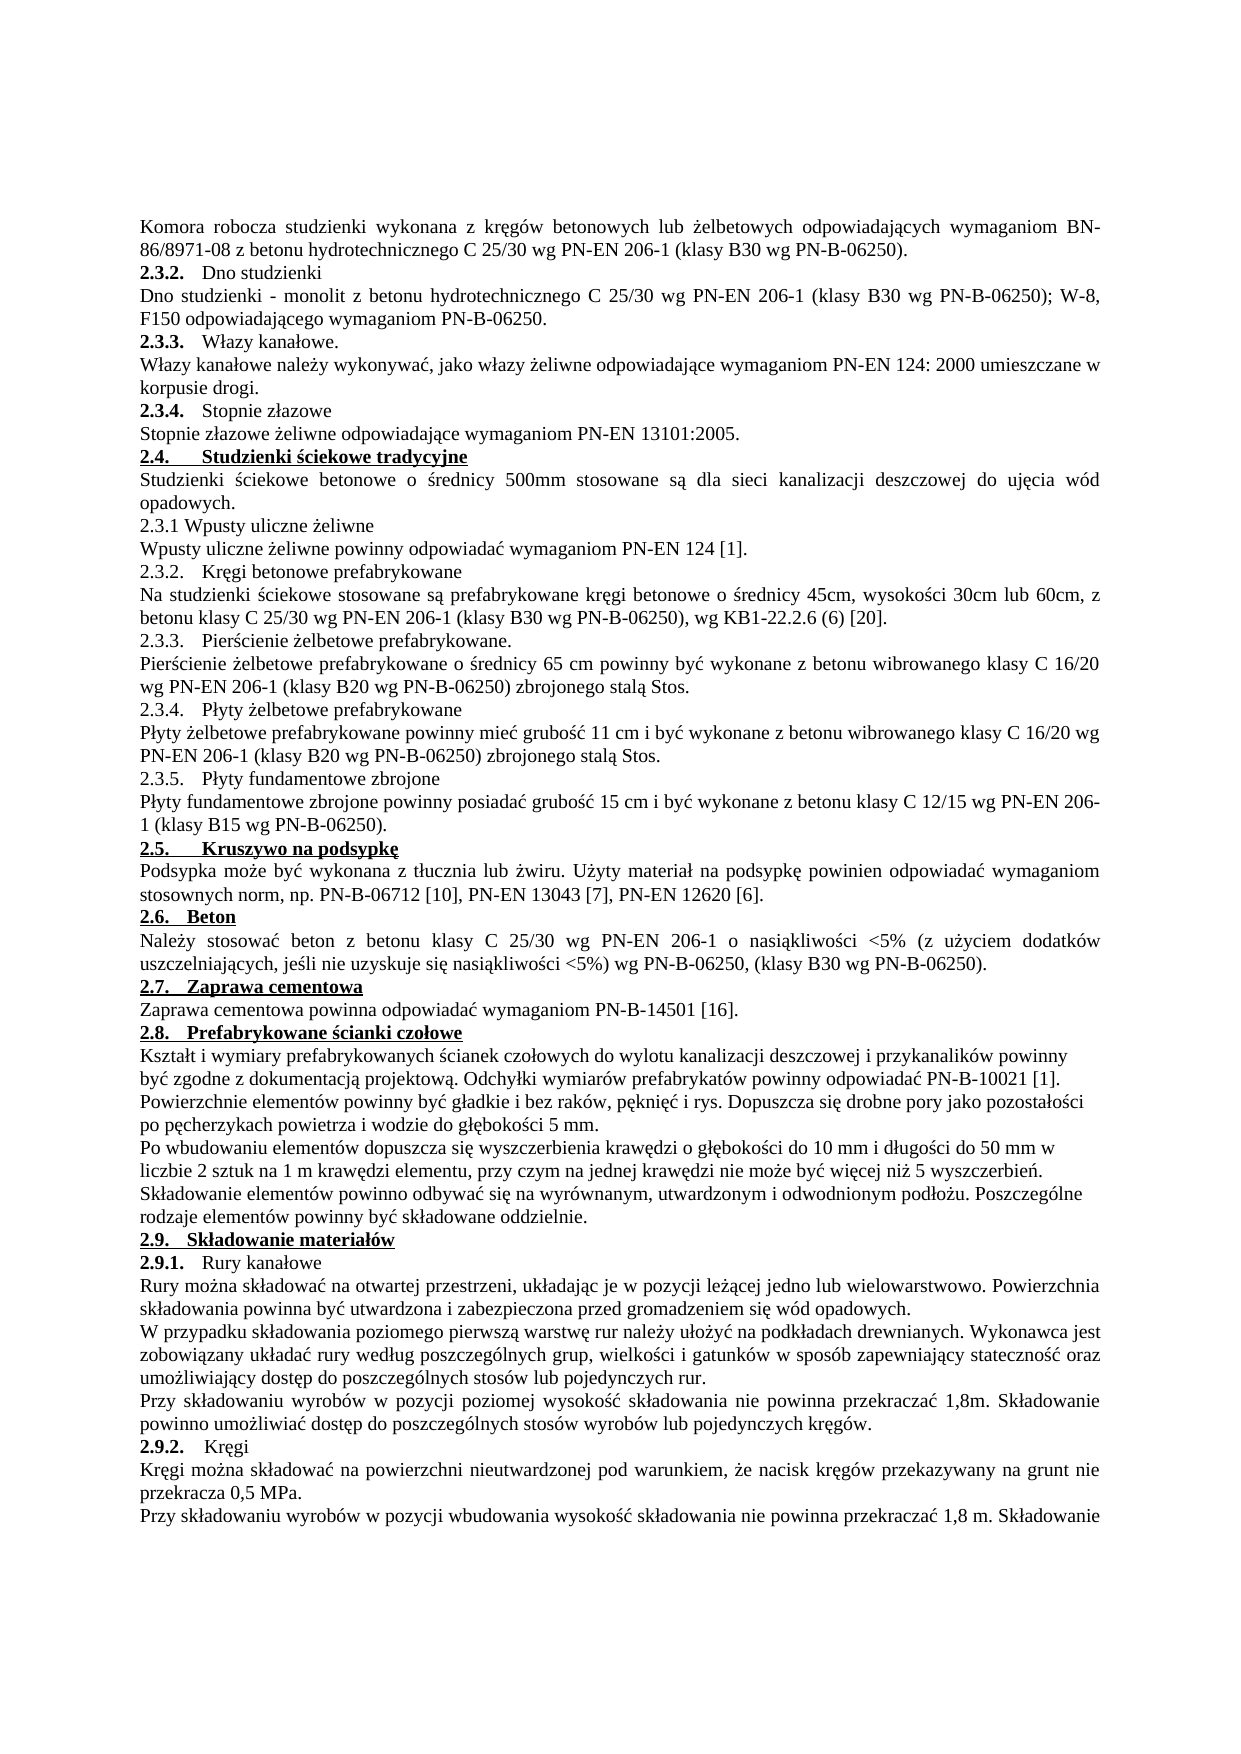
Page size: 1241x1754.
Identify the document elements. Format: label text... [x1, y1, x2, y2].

list Rury kanałowe [139, 1251, 1102, 1274]
list Pierścienie żelbetowe prefabrykowane. [139, 629, 1102, 652]
list Składowanie materiałów [139, 1228, 1102, 1251]
text Wpusty uliczne żeliwne powinny odpowiadać wymaganiom PN-EN 124 [1]. [139, 537, 1102, 560]
text Należy stosować beton z betonu klasy C 25/30 wg PN-EN 206-1 o nasiąkliwości <5% (z użyciem dodatków uszczelniających, jeśli nie uzyskuje się nasiąkliwości <5%) wg PN-B-06250, (klasy B30 wg PN-B-06250). [139, 929, 1102, 975]
list Płyty fundamentowe zbrojone [139, 767, 1102, 791]
text W przypadku składowania poziomego pierwszą warstwę rur należy ułożyć na podkładach drewnianych. Wykonawca jest zobowiązany układać rury według poszczególnych grup, wielkości i gatunków w sposób zapewniający stateczność oraz umożliwiający dostęp do poszczególnych stosów lub pojedynczych rur. [139, 1320, 1102, 1389]
text Pierścienie żelbetowe prefabrykowane o średnicy 65 cm powinny być wykonane z betonu wibrowanego klasy C 16/20 wg PN-EN 206-1 (klasy B20 wg PN-B-06250) zbrojonego stalą Stos. [139, 652, 1102, 698]
text Przy składowaniu wyrobów w pozycji poziomej wysokość składowania nie powinna przekraczać 1,8m. Składowanie powinno umożliwiać dostęp do poszczególnych stosów wyrobów lub pojedynczych kręgów. [139, 1389, 1102, 1435]
text Kształt i wymiary prefabrykowanych ścianek czołowych do wylotu kanalizacji deszczowej i przykanalików powinny być zgodne z dokumentacją projektową. Odchyłki wymiarów prefabrykatów powinny odpowiadać PN-B-10021 [1]. Powierzchnie elementów powinny być gładkie i bez raków, pęknięć i rys. Dopuszcza się drobne pory jako pozostałości po pęcherzykach powietrza i wodzie do głębokości 5 mm. [139, 1044, 1102, 1136]
text Zaprawa cementowa powinna odpowiadać wymaganiom PN-B-14501 [16]. [139, 998, 1102, 1021]
list Kruszywo na podsypkę [139, 837, 1102, 859]
text Po wbudowaniu elementów dopuszcza się wyszczerbienia krawędzi o głębokości do 10 mm i długości do 50 mm w liczbie 2 sztuk na 1 m krawędzi elementu, przy czym na jednej krawędzi nie może być więcej niż 5 wyszczerbień. Składowanie elementów powinno odbywać się na wyrównanym, utwardzonym i odwodnionym podłożu. Poszczególne rodzaje elementów powinny być składowane oddzielnie. [139, 1136, 1102, 1228]
list Studzienki ściekowe tradycyjne [139, 445, 1102, 468]
list Włazy kanałowe. [139, 330, 1102, 353]
list Zaprawa cementowa [139, 975, 1102, 998]
list Kręgi [139, 1435, 1102, 1458]
text Włazy kanałowe należy wykonywać, jako włazy żeliwne odpowiadające wymaganiom PN-EN 124: 2000 umieszczane w korpusie drogi. [139, 353, 1102, 399]
list Stopnie złazowe [139, 399, 1102, 422]
text Studzienki ściekowe betonowe o średnicy 500mm stosowane są dla sieci kanalizacji deszczowej do ujęcia wód opadowych. [139, 468, 1102, 514]
list Beton [139, 906, 1102, 929]
text Stopnie złazowe żeliwne odpowiadające wymaganiom PN-EN 13101:2005. [139, 422, 1102, 445]
text Na studzienki ściekowe stosowane są prefabrykowane kręgi betonowe o średnicy 45cm, wysokości 30cm lub 60cm, z betonu klasy C 25/30 wg PN-EN 206-1 (klasy B30 wg PN-B-06250), wg KB1-22.2.6 (6) [20]. [139, 583, 1102, 629]
text Płyty żelbetowe prefabrykowane powinny mieć grubość 11 cm i być wykonane z betonu wibrowanego klasy C 16/20 wg PN-EN 206-1 (klasy B20 wg PN-B-06250) zbrojonego stalą Stos. [139, 721, 1102, 767]
text 2.3.1 Wpusty uliczne żeliwne [139, 514, 1102, 537]
text Rury można składować na otwartej przestrzeni, układając je w pozycji leżącej jedno lub wielowarstwowo. Powierzchnia składowania powinna być utwardzona i zabezpieczona przed gromadzeniem się wód opadowych. [139, 1274, 1102, 1320]
list Dno studzienki [139, 261, 1102, 284]
text Podsypka może być wykonana z tłucznia lub żwiru. Użyty materiał na podsypkę powinien odpowiadać wymaganiom stosownych norm, np. PN-B-06712 [10], PN-EN 13043 [7], PN-EN 12620 [6]. [139, 859, 1102, 906]
text Płyty fundamentowe zbrojone powinny posiadać grubość 15 cm i być wykonane z betonu klasy C 12/15 wg PN-EN 206-1 (klasy B15 wg PN-B-06250). [139, 791, 1102, 837]
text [139, 1504, 1102, 1527]
text Kręgi można składować na powierzchni nieutwardzonej pod warunkiem, że nacisk kręgów przekazywany na grunt nie przekracza 0,5 MPa. [139, 1458, 1102, 1504]
list Płyty żelbetowe prefabrykowane [139, 698, 1102, 721]
list Prefabrykowane ścianki czołowe [139, 1021, 1102, 1044]
list Kręgi betonowe prefabrykowane [139, 560, 1102, 583]
text Komora robocza studzienki wykonana z kręgów betonowych lub żelbetowych odpowiadających wymaganiom BN- 86/8971-08 z betonu hydrotechnicznego C 25/30 wg PN-EN 206-1 (klasy B30 wg PN-B-06250). [139, 215, 1102, 261]
text Dno studzienki - monolit z betonu hydrotechnicznego C 25/30 wg PN-EN 206-1 (klasy B30 wg PN-B-06250); W-8, F150 odpowiadającego wymaganiom PN-B-06250. [139, 284, 1102, 330]
